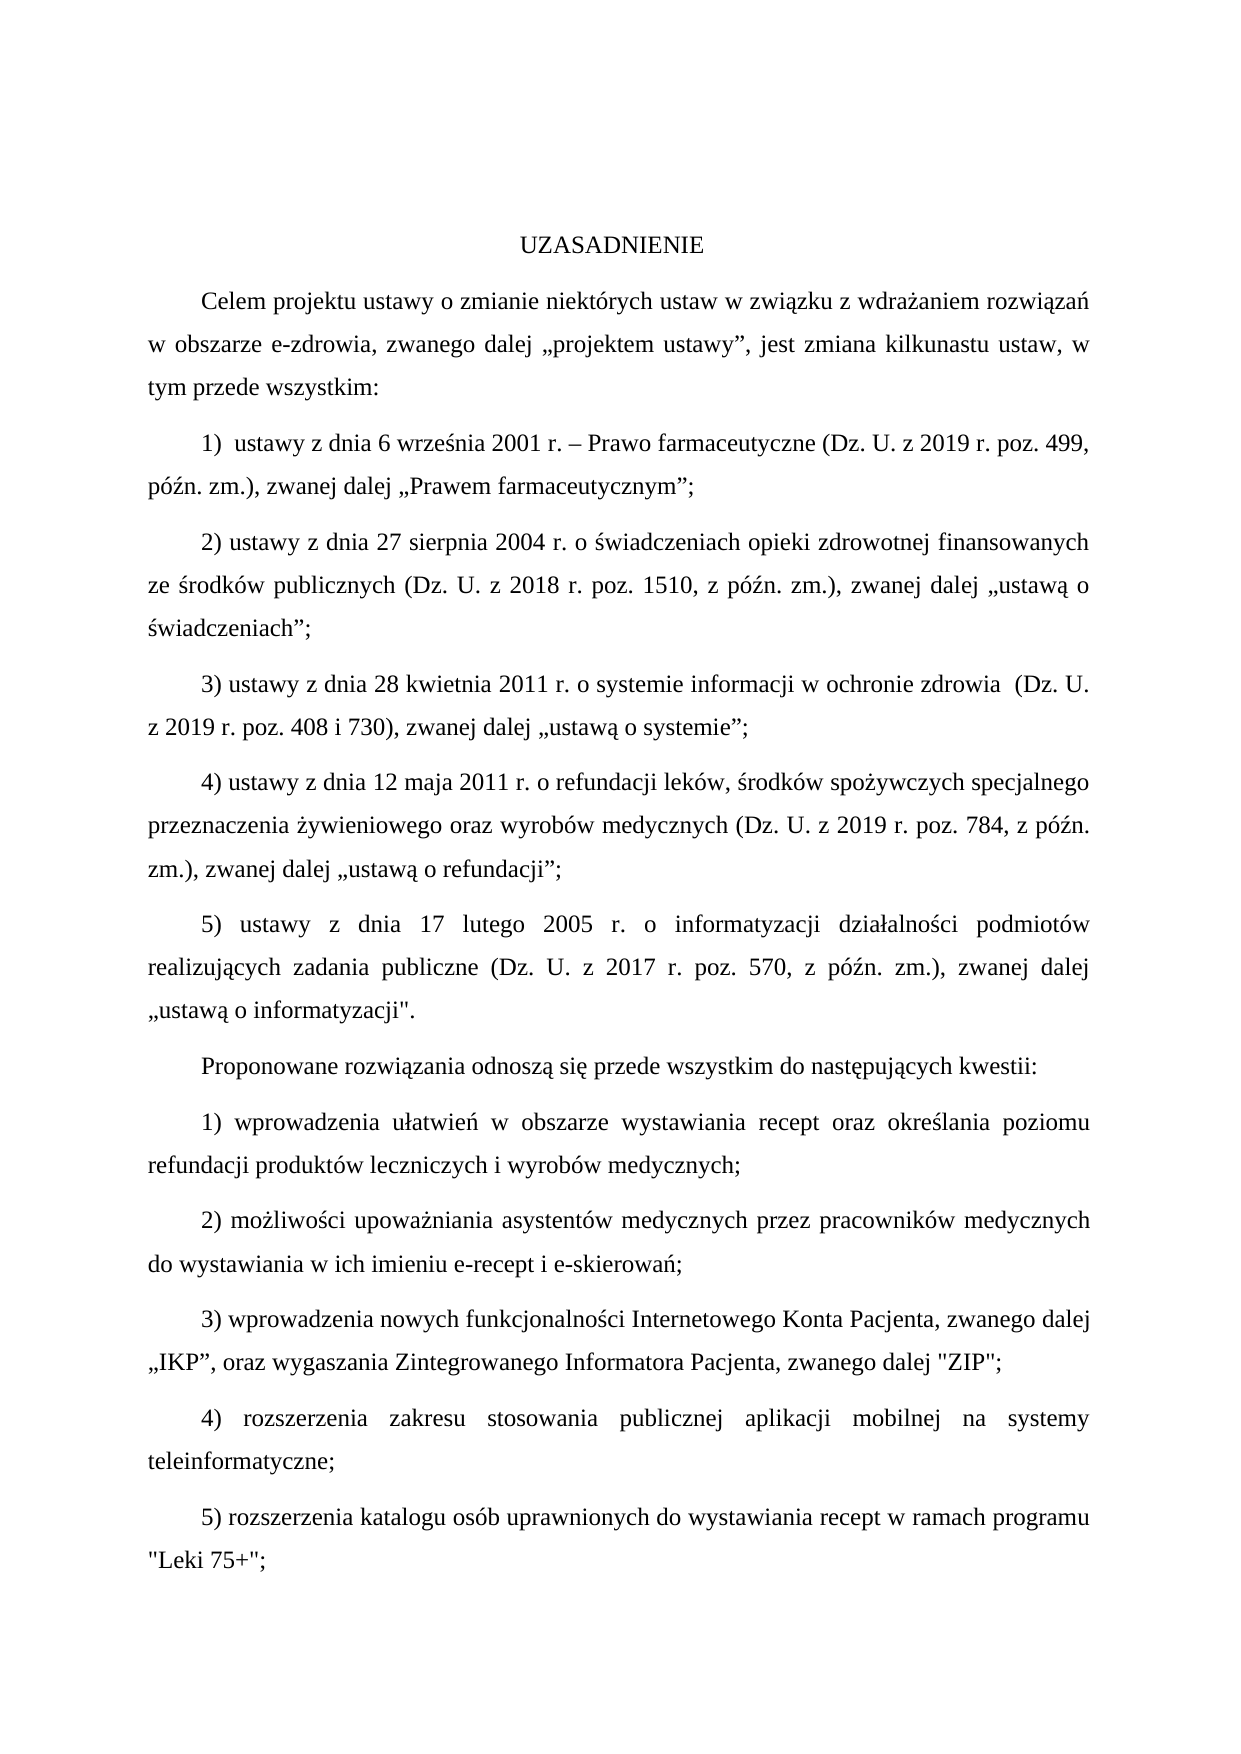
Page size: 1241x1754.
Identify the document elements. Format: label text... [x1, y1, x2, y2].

text 4) rozszerzenia zakresu stosowania publicznej aplikacji mobilnej na systemy teleinformatyczne; [148, 1403, 1091, 1475]
text UZASADNIENIE [148, 231, 1091, 259]
text Proponowane rozwiązania odnoszą się przede wszystkim do następujących kwestii: [148, 1051, 1091, 1080]
text 3) wprowadzenia nowych funkcjonalności Internetowego Konta Pacjenta, zwanego dalej „IKP”, oraz wygaszania Zintegrowanego Informatora Pacjenta, zwanego dalej "ZIP"; [148, 1304, 1091, 1376]
text 3) ustawy z dnia 28 kwietnia 2011 r. o systemie informacji w ochronie zdrowia (Dz. U. z 2019 r. poz. 408 i 730), zwanej dalej „ustawą o systemie”; [148, 669, 1091, 741]
text 1) wprowadzenia ułatwień w obszarze wystawiania recept oraz określania poziomu refundacji produktów leczniczych i wyrobów medycznych; [148, 1107, 1091, 1179]
text 2) ustawy z dnia 27 sierpnia 2004 r. o świadczeniach opieki zdrowotnej finansowanych ze środków publicznych (Dz. U. z 2018 r. poz. 1510, z późn. zm.), zwanej dalej „ustawą o świadczeniach”; [148, 527, 1091, 642]
text 2) możliwości upoważniania asystentów medycznych przez pracowników medycznych do wystawiania w ich imieniu e-recept i e-skierowań; [148, 1206, 1091, 1277]
text 5) rozszerzenia katalogu osób uprawnionych do wystawiania recept w ramach programu "Leki 75+"; [148, 1502, 1091, 1574]
text 1) ustawy z dnia 6 września 2001 r. – Prawo farmaceutyczne (Dz. U. z 2019 r. poz. 499, późn. zm.), zwanej dalej „Prawem farmaceutycznym”; [148, 428, 1091, 500]
text Celem projektu ustawy o zmianie niektórych ustaw w związku z wdrażaniem rozwiązań w obszarze e-zdrowia, zwanego dalej „projektem ustawy”, jest zmiana kilkunastu ustaw, w tym przede wszystkim: [148, 286, 1091, 401]
text 5) ustawy z dnia 17 lutego 2005 r. o informatyzacji działalności podmiotów realizujących zadania publiczne (Dz. U. z 2017 r. poz. 570, z późn. zm.), zwanej dalej „ustawą o informatyzacji". [148, 909, 1091, 1024]
text 4) ustawy z dnia 12 maja 2011 r. o refundacji leków, środków spożywczych specjalnego przeznaczenia żywieniowego oraz wyrobów medycznych (Dz. U. z 2019 r. poz. 784, z późn. zm.), zwanej dalej „ustawą o refundacji”; [148, 767, 1091, 882]
